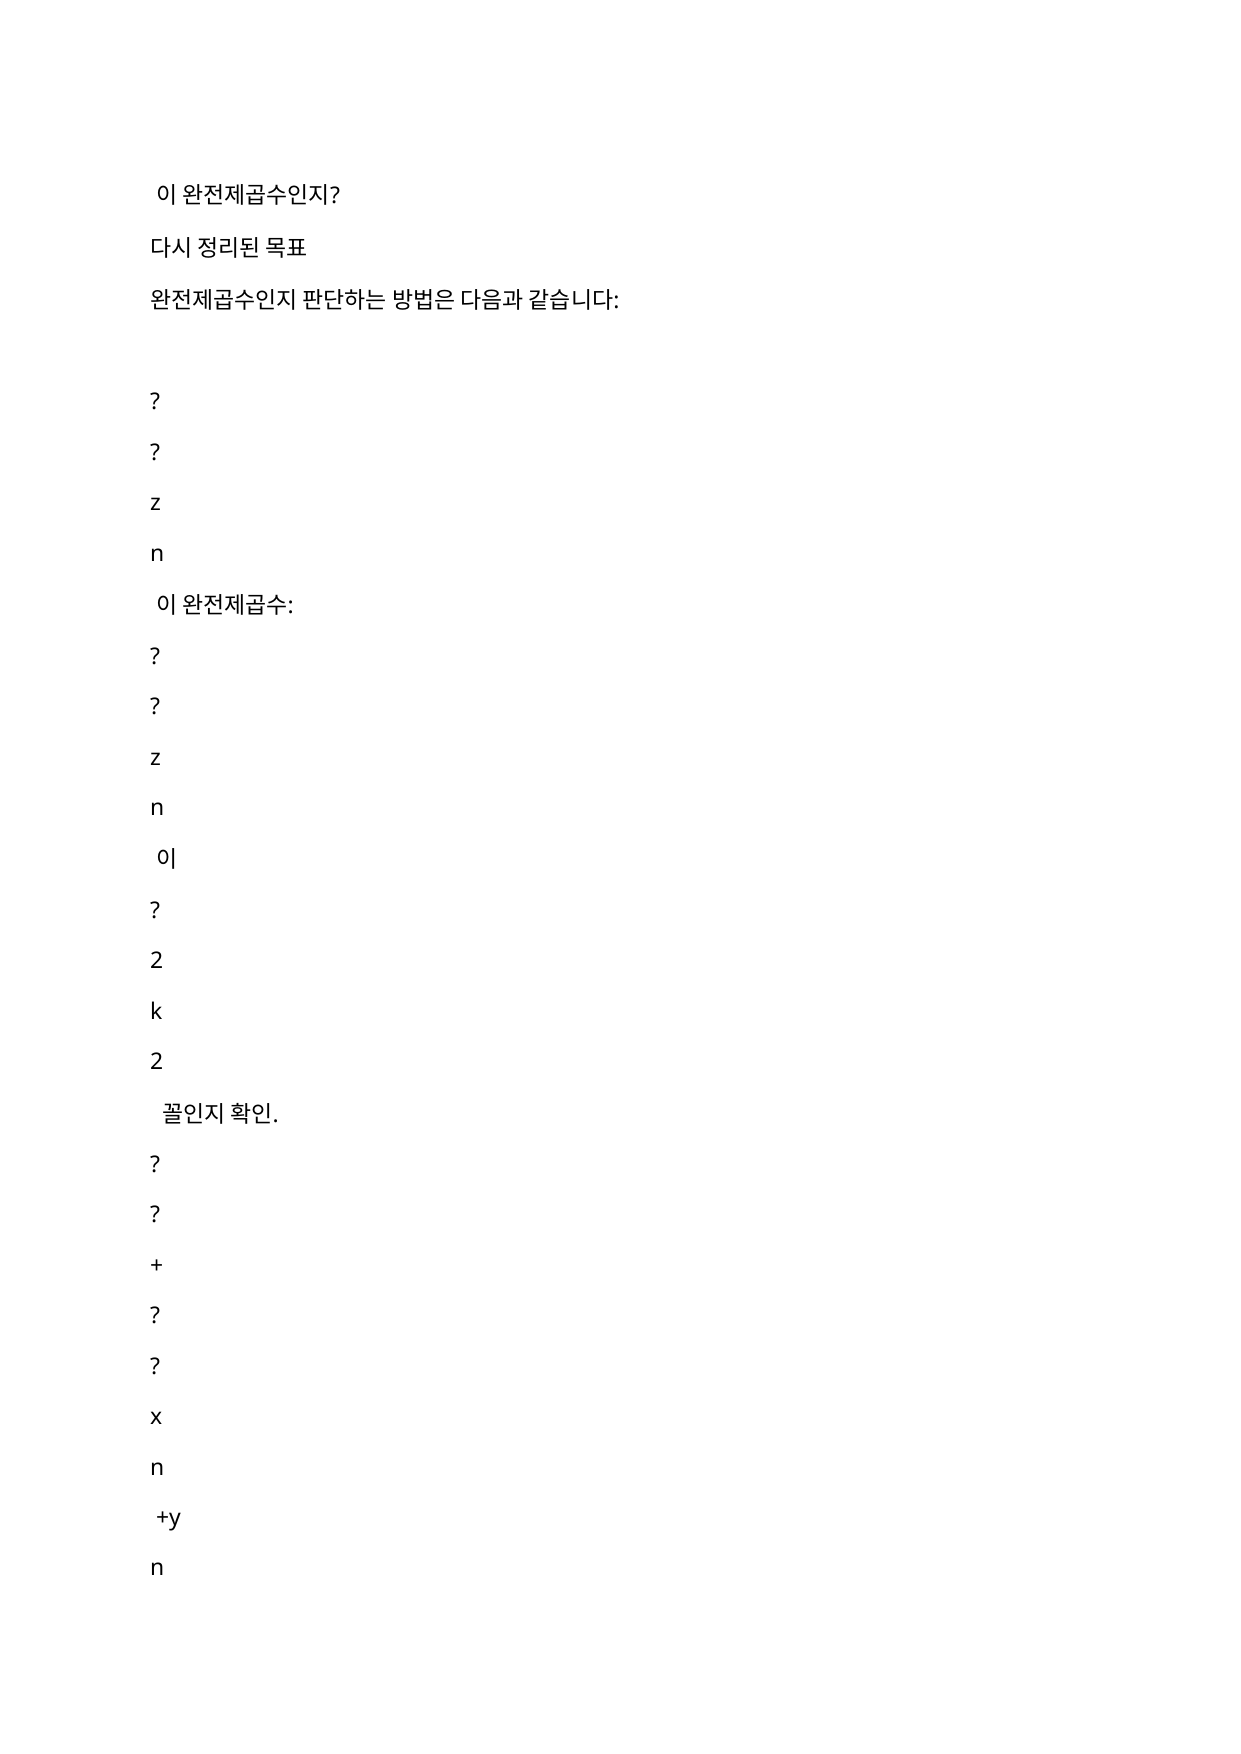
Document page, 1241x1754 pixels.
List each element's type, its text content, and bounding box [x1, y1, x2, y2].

text 이 완전제곱수: [150, 587, 1090, 620]
text ? [150, 385, 1090, 417]
text x [150, 1400, 1090, 1431]
text n [150, 1451, 1090, 1482]
text n [150, 537, 1090, 568]
text ? [150, 639, 1090, 671]
text n [150, 1551, 1090, 1583]
text ? [150, 894, 1090, 925]
text + [150, 1249, 1090, 1280]
text 다시 정리된 목표 [150, 230, 1090, 263]
text ? [150, 690, 1090, 721]
text z [150, 740, 1090, 772]
text ? [150, 1350, 1090, 1381]
text ? [150, 1198, 1090, 1230]
text n [150, 791, 1090, 822]
text 완전제곱수인지 판단하는 방법은 다음과 같습니다: [150, 282, 1090, 316]
text 이 [150, 841, 1090, 874]
text +y [150, 1501, 1090, 1532]
text 2 [150, 1045, 1090, 1076]
text ? [150, 1299, 1090, 1331]
text ? [150, 436, 1090, 467]
text 2 [150, 944, 1090, 975]
text z [150, 486, 1090, 517]
text 꼴인지 확인. [150, 1095, 1090, 1129]
text 이 완전제곱수인지? [150, 177, 1090, 211]
text k [150, 994, 1090, 1026]
text ? [150, 1148, 1090, 1179]
